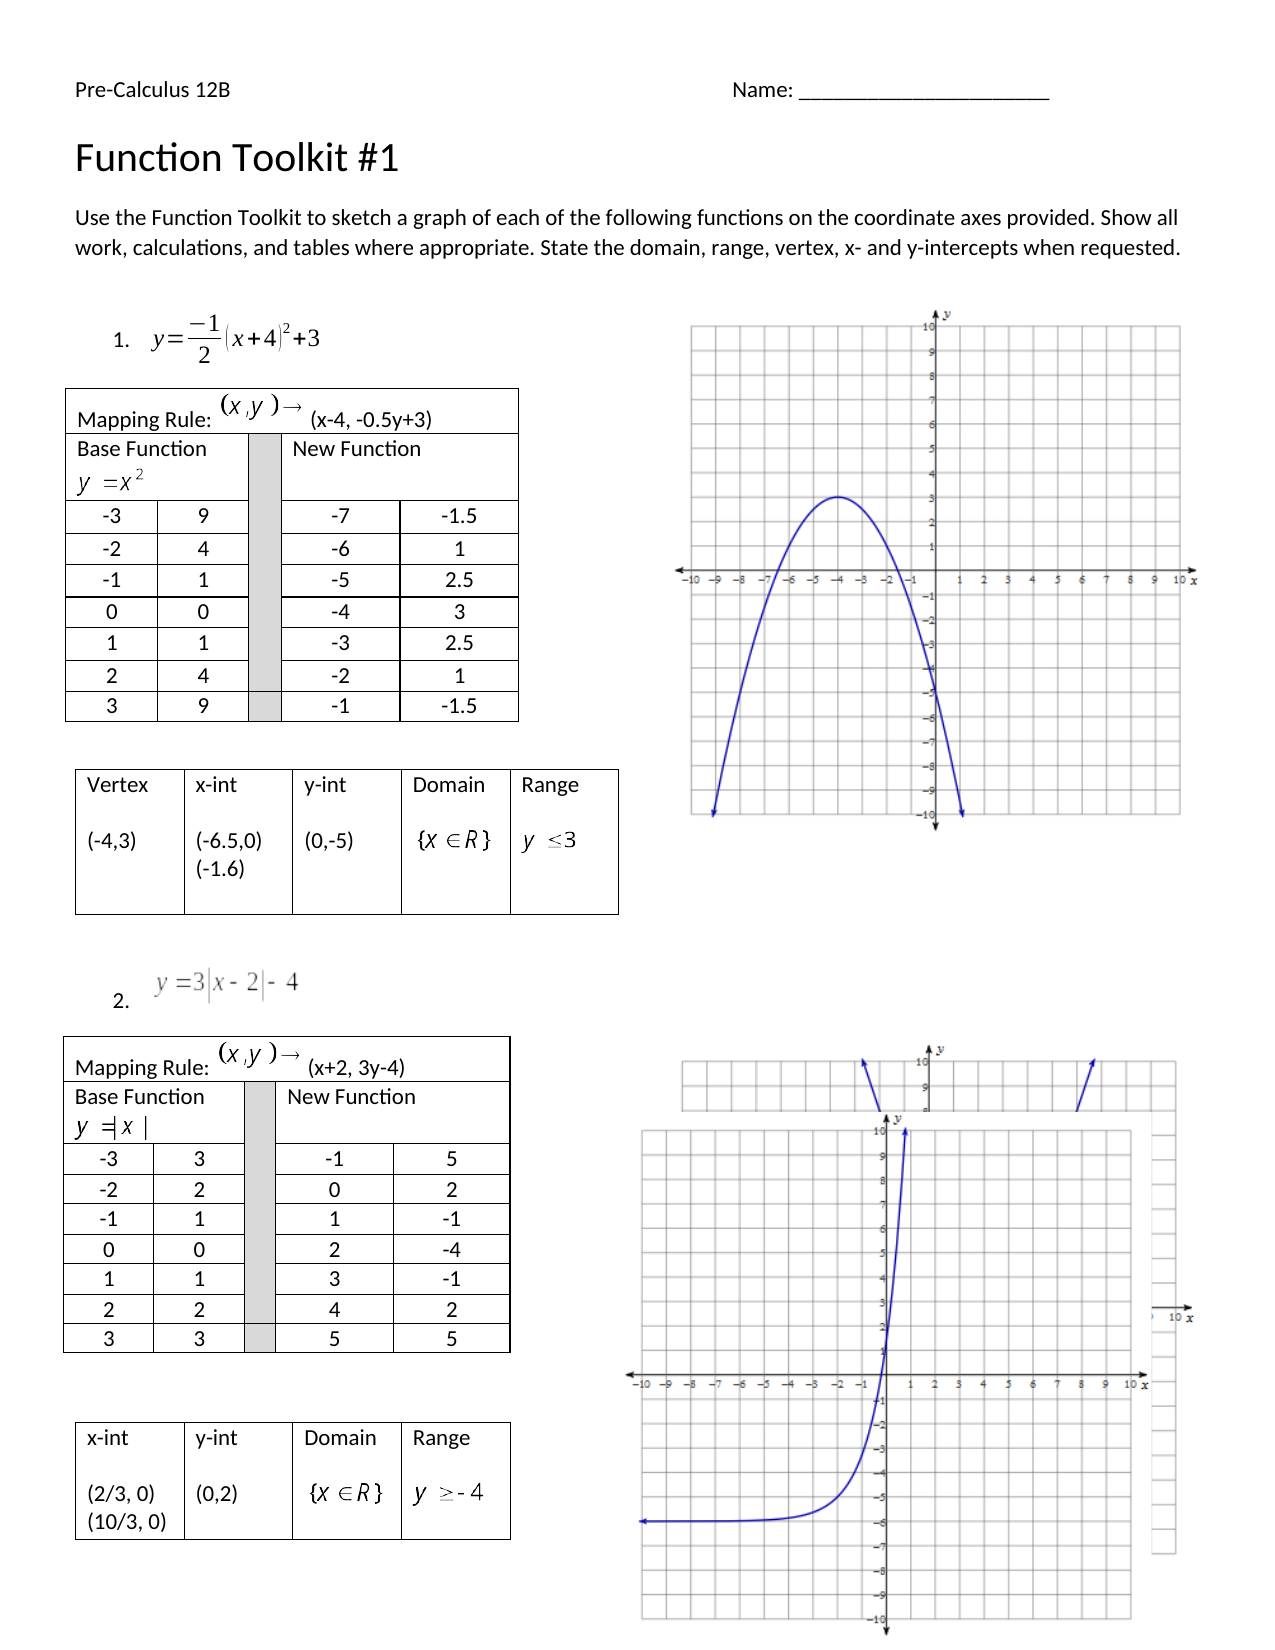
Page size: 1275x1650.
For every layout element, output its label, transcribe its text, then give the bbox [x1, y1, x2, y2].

table_cell 5 [394, 1324, 509, 1352]
table_cell -1 [282, 692, 399, 721]
table_cell -2 [66, 534, 157, 564]
table_header Domain [293, 1423, 401, 1539]
table_cell [249, 434, 281, 691]
table_cell 1 [276, 1204, 393, 1234]
table_cell 1 [66, 628, 157, 660]
table_cell -1 [394, 1204, 509, 1234]
table_cell 1 [154, 1264, 244, 1294]
table_cell 9 [158, 692, 248, 721]
table_header x-int (2/3, 0) (10/3, 0) [76, 1423, 184, 1539]
table_cell 9 [158, 501, 248, 533]
table_cell 5 [276, 1324, 393, 1352]
table_cell -1.5 [401, 501, 518, 533]
table_cell 2 [394, 1295, 509, 1323]
table_cell 0 [158, 598, 248, 627]
table_cell 1 [64, 1264, 153, 1294]
text Use the Function Toolkit to sketch a graph of each of the following functions on the coordinate axes provided. Show all work, calculations, and tables where appropriate. State the domain, range, vertex, x- and y-intercepts when requested. [75, 203, 1200, 291]
table_header y-int (0,2) [185, 1423, 292, 1539]
table_cell Base Function [64, 1082, 244, 1143]
table_cell 0 [66, 598, 157, 627]
table_cell -3 [66, 501, 157, 533]
table_cell 0 [64, 1235, 153, 1263]
table_cell 1 [154, 1204, 244, 1234]
table_cell 0 [154, 1235, 244, 1263]
table_cell -1 [64, 1204, 153, 1234]
table_cell 1 [158, 628, 248, 660]
table_cell -3 [64, 1144, 153, 1174]
table_cell 4 [158, 661, 248, 691]
table_cell 5 [394, 1144, 509, 1174]
table_cell 4 [276, 1295, 393, 1323]
table_cell 3 [66, 692, 157, 721]
table_cell 3 [154, 1324, 244, 1352]
table_header Mapping Rule: (x-4, -0.5y+3) [66, 389, 518, 433]
table_cell -1 [66, 565, 157, 596]
table_header Range [511, 770, 618, 914]
table_cell [249, 692, 281, 721]
text Function Toolkit #1 [75, 131, 1200, 182]
table_cell 2 [276, 1235, 393, 1263]
table_cell -4 [282, 598, 399, 627]
table_cell 2 [154, 1175, 244, 1203]
table_header Domain [402, 770, 510, 914]
table_cell New Function [282, 434, 518, 500]
table_header y-int (0,-5) [293, 770, 401, 914]
table_header Mapping Rule: (x+2, 3y-4) [64, 1037, 509, 1081]
table_cell 1 [401, 534, 518, 564]
table_cell 2.5 [401, 628, 518, 660]
table_cell -4 [394, 1235, 509, 1263]
table_cell -2 [282, 661, 399, 691]
table_cell [245, 1324, 275, 1352]
picture [663, 309, 1198, 837]
table_cell 3 [64, 1324, 153, 1352]
table_cell -6 [282, 534, 399, 564]
table_header Range [402, 1423, 510, 1539]
table_cell -5 [282, 565, 399, 596]
table_cell 1 [401, 661, 518, 691]
table_cell -1 [276, 1144, 393, 1174]
table_cell Base Function [66, 434, 248, 500]
table_cell 3 [276, 1264, 393, 1294]
table_cell 3 [401, 598, 518, 627]
table_cell 2 [154, 1295, 244, 1323]
table_cell -1.5 [401, 692, 518, 721]
table_header x-int (-6.5,0) (-1.6) [185, 770, 292, 914]
table_cell 2 [64, 1295, 153, 1323]
table_cell 2.5 [401, 565, 518, 596]
table_cell New Function [276, 1082, 509, 1143]
table_cell 1 [158, 565, 248, 596]
table_cell -1 [394, 1264, 509, 1294]
table_cell -2 [64, 1175, 153, 1203]
table_cell -7 [282, 501, 399, 533]
table_cell 3 [154, 1144, 244, 1174]
table_cell 2 [394, 1175, 509, 1203]
table_cell 0 [276, 1175, 393, 1203]
picture [620, 1035, 1197, 1647]
table_cell [245, 1082, 275, 1323]
table_cell -3 [282, 628, 399, 660]
table_header Vertex (-4,3) [76, 770, 184, 914]
table_cell 4 [158, 534, 248, 564]
table_cell 2 [66, 661, 157, 691]
